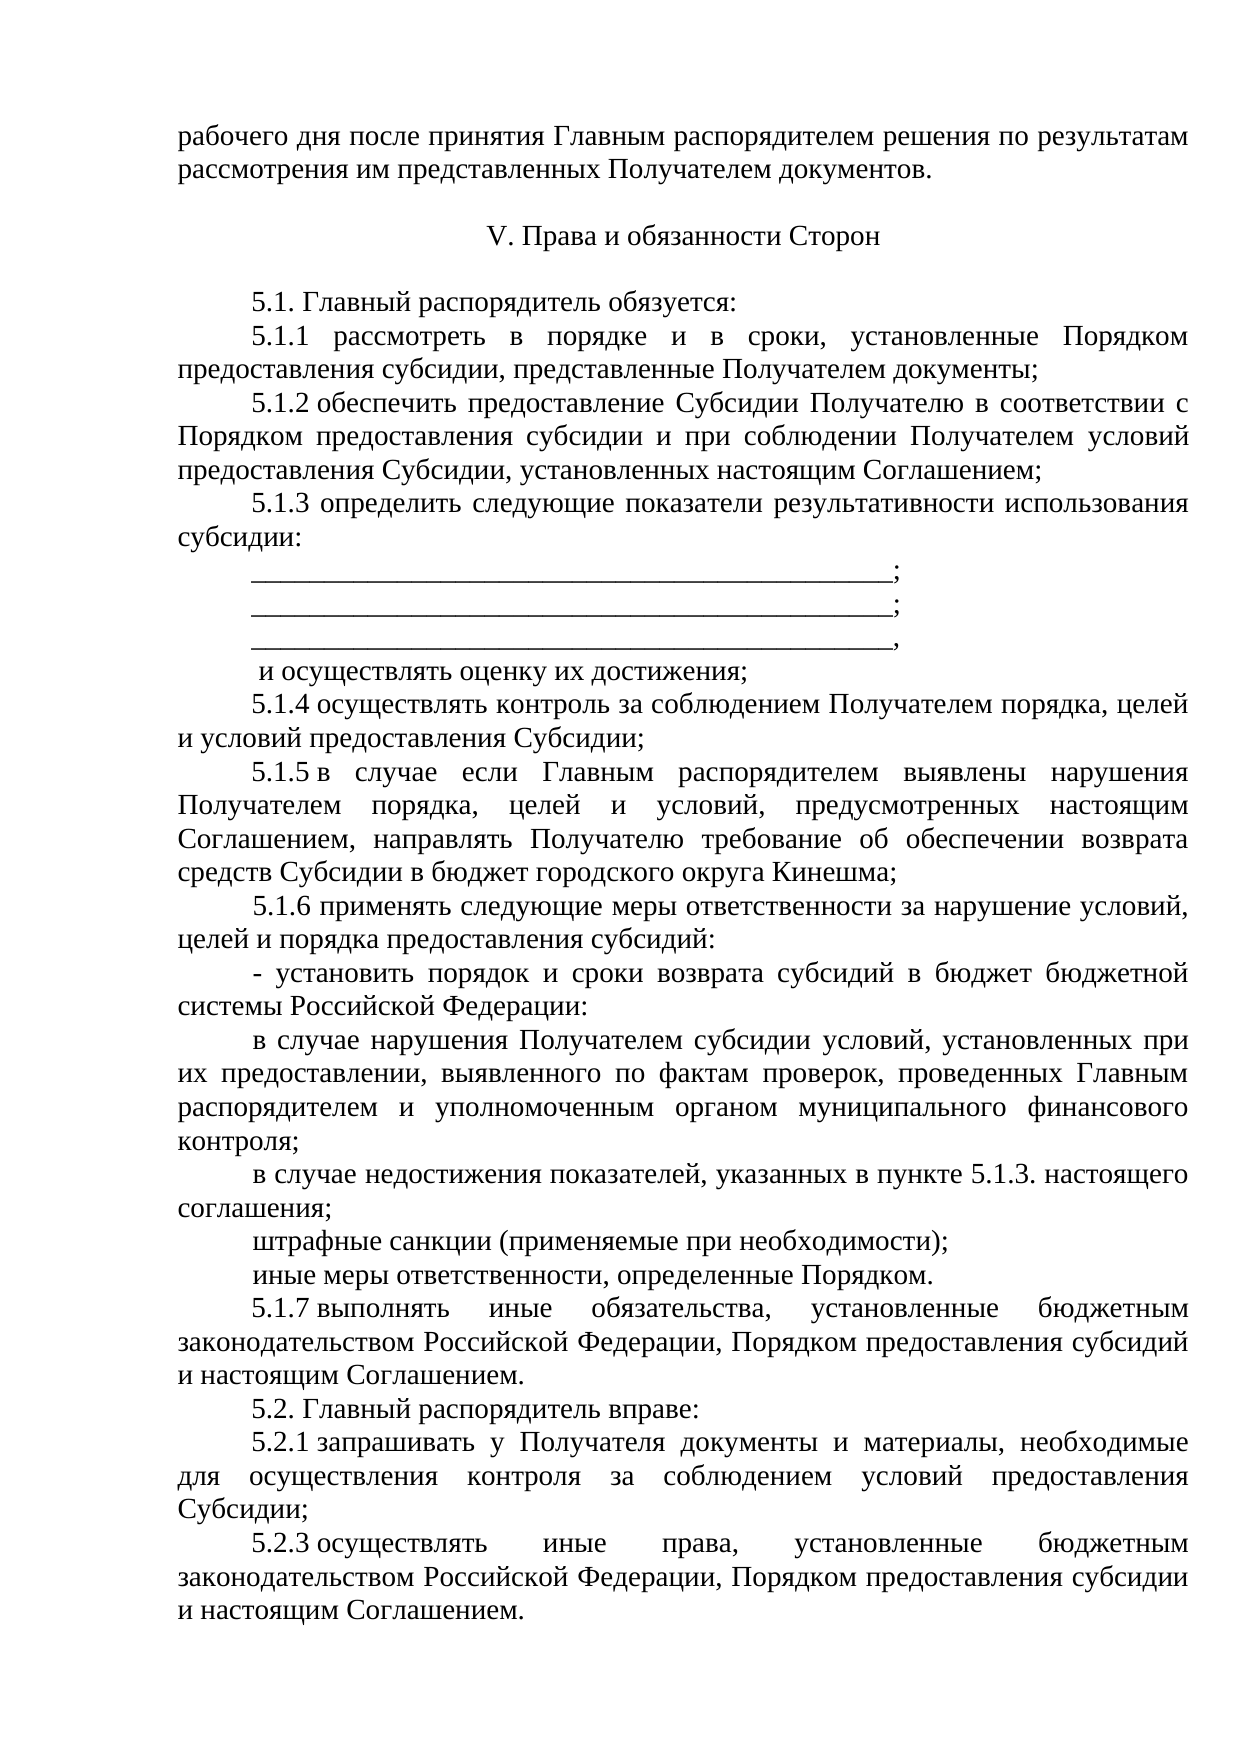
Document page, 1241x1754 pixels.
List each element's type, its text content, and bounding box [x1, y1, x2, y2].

text и осуществлять оценку их достижения; [177, 653, 1189, 687]
text 5.1.2 обеспечить предоставление Субсидии Получателю в соответствии с Порядком предоставления субсидии и при соблюдении Получателем условий предоставления Субсидии, установленных настоящим Соглашением; [177, 385, 1189, 485]
text штрафные санкции (применяемые при необходимости); [177, 1223, 1189, 1257]
text 5.1.1 рассмотреть в порядке и в сроки, установленные Порядком предоставления субсидии, представленные Получателем документы; [177, 318, 1189, 385]
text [177, 118, 1189, 185]
text 5.2.1 запрашивать у Получателя документы и материалы, необходимые для осуществления контроля за соблюдением условий предоставления Субсидии; [177, 1424, 1189, 1525]
text 5.2.3 осуществлять иные права, установленные бюджетным законодательством Российской Федерации, Порядком предоставления субсидии и настоящим Соглашением. [177, 1525, 1189, 1626]
text 5.1.6 применять следующие меры ответственности за нарушение условий, целей и порядка предоставления субсидий: [177, 888, 1189, 955]
text 5.1.5 в случае если Главным распорядителем выявлены нарушения Получателем порядка, целей и условий, предусмотренных настоящим Соглашением, направлять Получателю требование об обеспечении возврата средств Субсидии в бюджет городского округа Кинешма; [177, 754, 1189, 888]
text иные меры ответственности, определенные Порядком. [177, 1257, 1189, 1290]
text V. Права и обязанности Сторон [177, 218, 1189, 251]
text ____________________________________________, [177, 619, 1189, 653]
text 5.1.7 выполнять иные обязательства, установленные бюджетным законодательством Российской Федерации, Порядком предоставления субсидий и настоящим Соглашением. [177, 1290, 1189, 1391]
text 5.1.3 определить следующие показатели результативности использования субсидии: [177, 485, 1189, 552]
text - установить порядок и сроки возврата субсидий в бюджет бюджетной системы Российской Федерации: [177, 955, 1189, 1022]
text 5.1.4 осуществлять контроль за соблюдением Получателем порядка, целей и условий предоставления Субсидии; [177, 687, 1189, 754]
text 5.1. Главный распорядитель обязуется: [177, 284, 1189, 318]
text в случае нарушения Получателем субсидии условий, установленных при их предоставлении, выявленного по фактам проверок, проведенных Главным распорядителем и уполномоченным органом муниципального финансового контроля; [177, 1022, 1189, 1156]
text 5.2. Главный распорядитель вправе: [177, 1391, 1189, 1424]
text ____________________________________________; [177, 552, 1189, 586]
text в случае недостижения показателей, указанных в пункте 5.1.3. настоящего соглашения; [177, 1156, 1189, 1223]
text ____________________________________________; [177, 586, 1189, 619]
